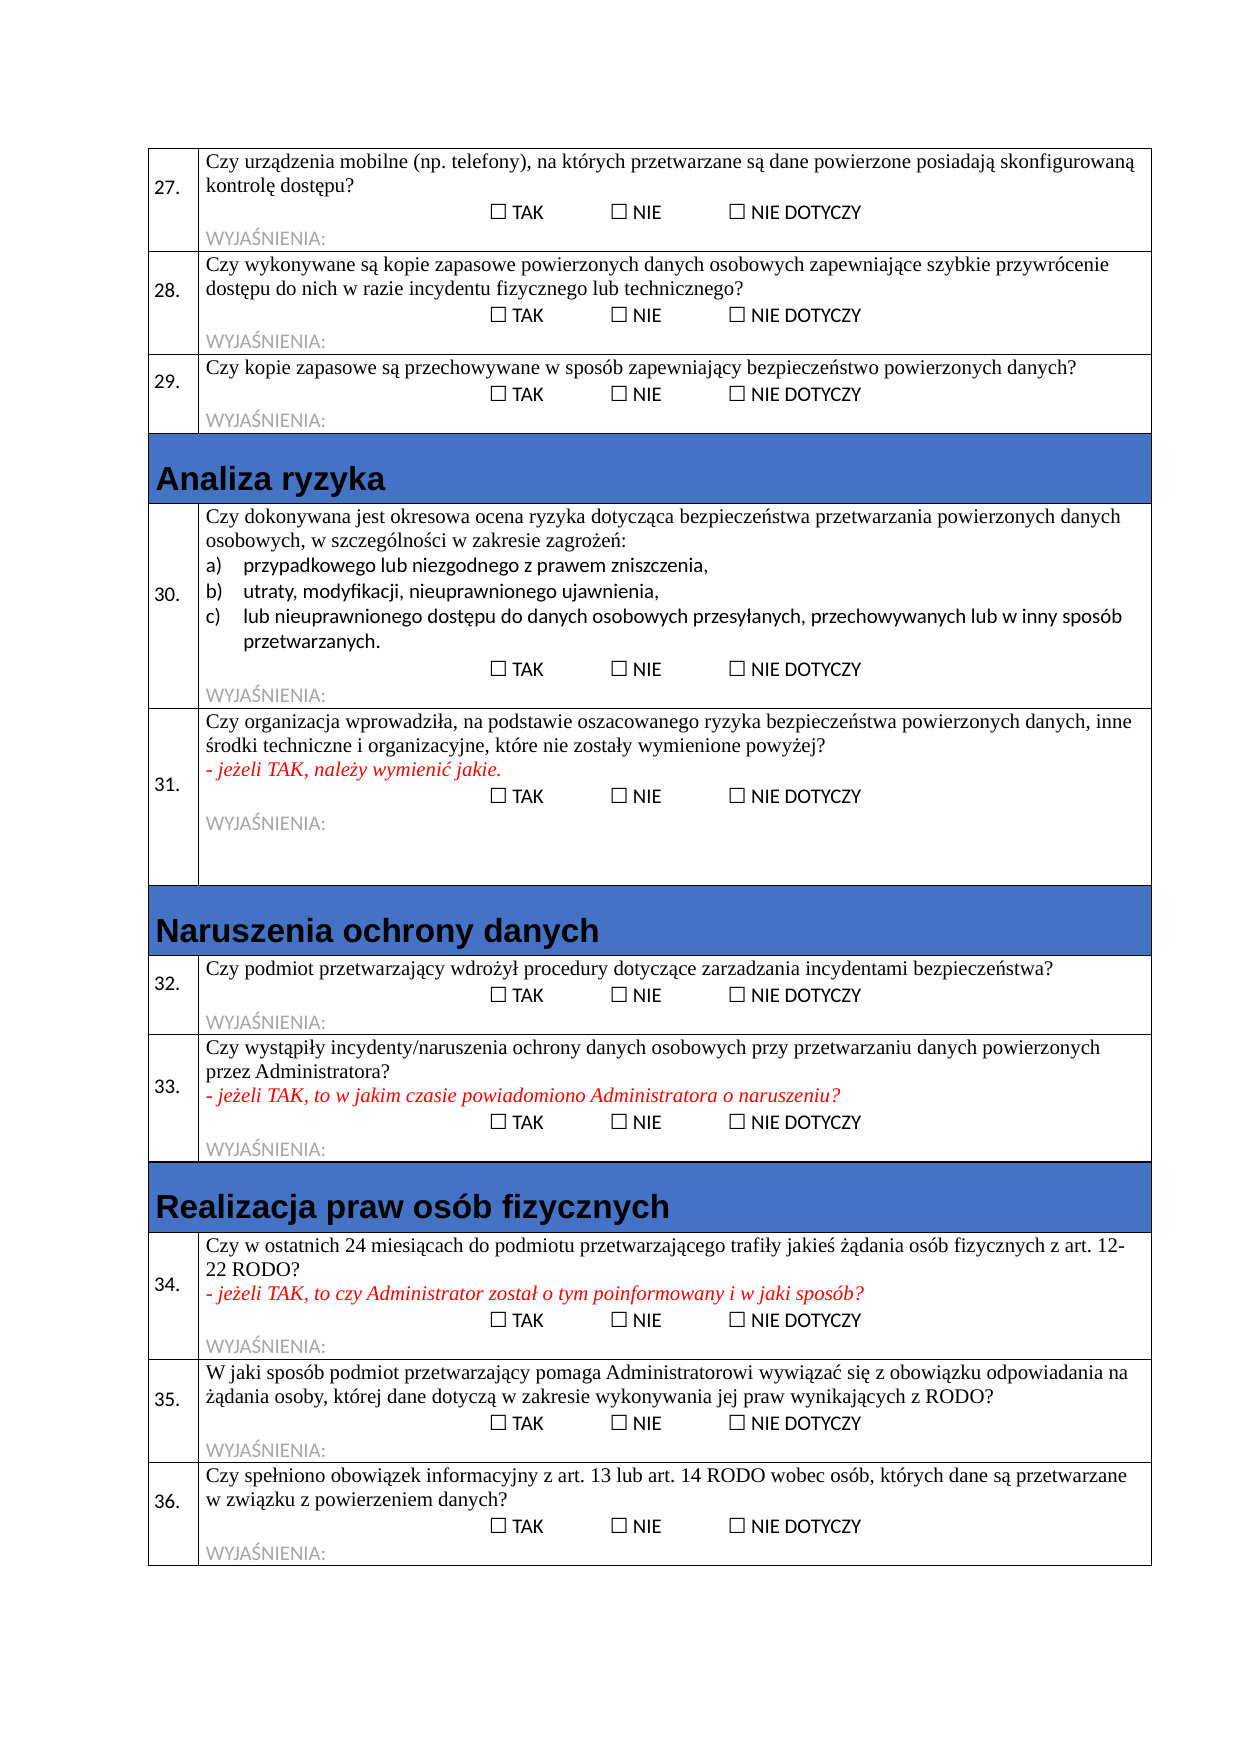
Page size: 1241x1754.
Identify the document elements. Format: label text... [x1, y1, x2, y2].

table_cell [149, 149, 198, 251]
table_cell Czy podmiot przetwarzający wdrożył procedury dotyczące zarzadzania incydentami bezpieczeństwa? ☐ TAK ☐ NIE ☐ NIE DOTYCZY WYJAŚNIENIA: [199, 956, 1151, 1034]
table_cell Realizacja praw osób fizycznych [149, 1163, 1151, 1232]
table_cell [149, 1035, 198, 1161]
table_cell [149, 956, 198, 1034]
table_cell Analiza ryzyka [149, 434, 1151, 503]
table_cell Czy urządzenia mobilne (np. telefony), na których przetwarzane są dane powierzone posiadają skonfigurowaną kontrolę dostępu? ☐ TAK ☐ NIE ☐ NIE DOTYCZY WYJAŚNIENIA: [199, 149, 1151, 251]
table_cell [149, 1360, 198, 1462]
table_cell Czy dokonywana jest okresowa ocena ryzyka dotycząca bezpieczeństwa przetwarzania powierzonych danych osobowych, w szczególności w zakresie zagrożeń: przypadkowego lub niezgodnego z prawem zniszczenia, utraty, modyfikacji, nieuprawnionego ujawnienia, lub nieuprawnionego dostępu do danych osobowych przesyłanych, przechowywanych lub w inny sposób przetwarzanych. ☐ TAK ☐ NIE ☐ NIE DOTYCZY WYJAŚNIENIA: [199, 504, 1151, 708]
table_cell [149, 1233, 198, 1359]
table_cell [149, 504, 198, 708]
table_cell Czy wystąpiły incydenty/naruszenia ochrony danych osobowych przy przetwarzaniu danych powierzonych przez Administratora? - jeżeli tak, to w jakim czasie powiadomiono Administratora o naruszeniu? ☐ TAK ☐ NIE ☐ NIE DOTYCZY WYJAŚNIENIA: [199, 1035, 1151, 1161]
table_cell W jaki sposób podmiot przetwarzający pomaga Administratorowi wywiązać się z obowiązku odpowiadania na żądania osoby, której dane dotyczą w zakresie wykonywania jej praw wynikających z RODO? ☐ TAK ☐ NIE ☐ NIE DOTYCZY WYJAŚNIENIA: [199, 1360, 1151, 1462]
table_cell Czy organizacja wprowadziła, na podstawie oszacowanego ryzyka bezpieczeństwa powierzonych danych, inne środki techniczne i organizacyjne, które nie zostały wymienione powyżej? - jeżeli tak, należy wymienić jakie. ☐ TAK ☐ NIE ☐ NIE DOTYCZY WYJAŚNIENIA: [199, 709, 1151, 884]
table_cell [149, 1463, 198, 1565]
table_cell Czy wykonywane są kopie zapasowe powierzonych danych osobowych zapewniające szybkie przywrócenie dostępu do nich w razie incydentu fizycznego lub technicznego? ☐ TAK ☐ NIE ☐ NIE DOTYCZY WYJAŚNIENIA: [199, 252, 1151, 354]
table_cell Czy w ostatnich 24 miesiącach do podmiotu przetwarzającego trafiły jakieś żądania osób fizycznych z art. 12-22 RODO? - jeżeli tak, to czy Administrator został o tym poinformowany i w jaki sposób? ☐ TAK ☐ NIE ☐ NIE DOTYCZY WYJAŚNIENIA: [199, 1233, 1151, 1359]
table_cell Czy spełniono obowiązek informacyjny z art. 13 lub art. 14 RODO wobec osób, których dane są przetwarzane w związku z powierzeniem danych? ☐ TAK ☐ NIE ☐ NIE DOTYCZY WYJAŚNIENIA: [199, 1463, 1151, 1565]
table_cell [149, 252, 198, 354]
table_cell [149, 709, 198, 884]
table_cell [149, 355, 198, 433]
table_cell Czy kopie zapasowe są przechowywane w sposób zapewniający bezpieczeństwo powierzonych danych? ☐ TAK ☐ NIE ☐ NIE DOTYCZY WYJAŚNIENIA: [199, 355, 1151, 433]
table_cell Naruszenia ochrony danych [149, 886, 1151, 955]
